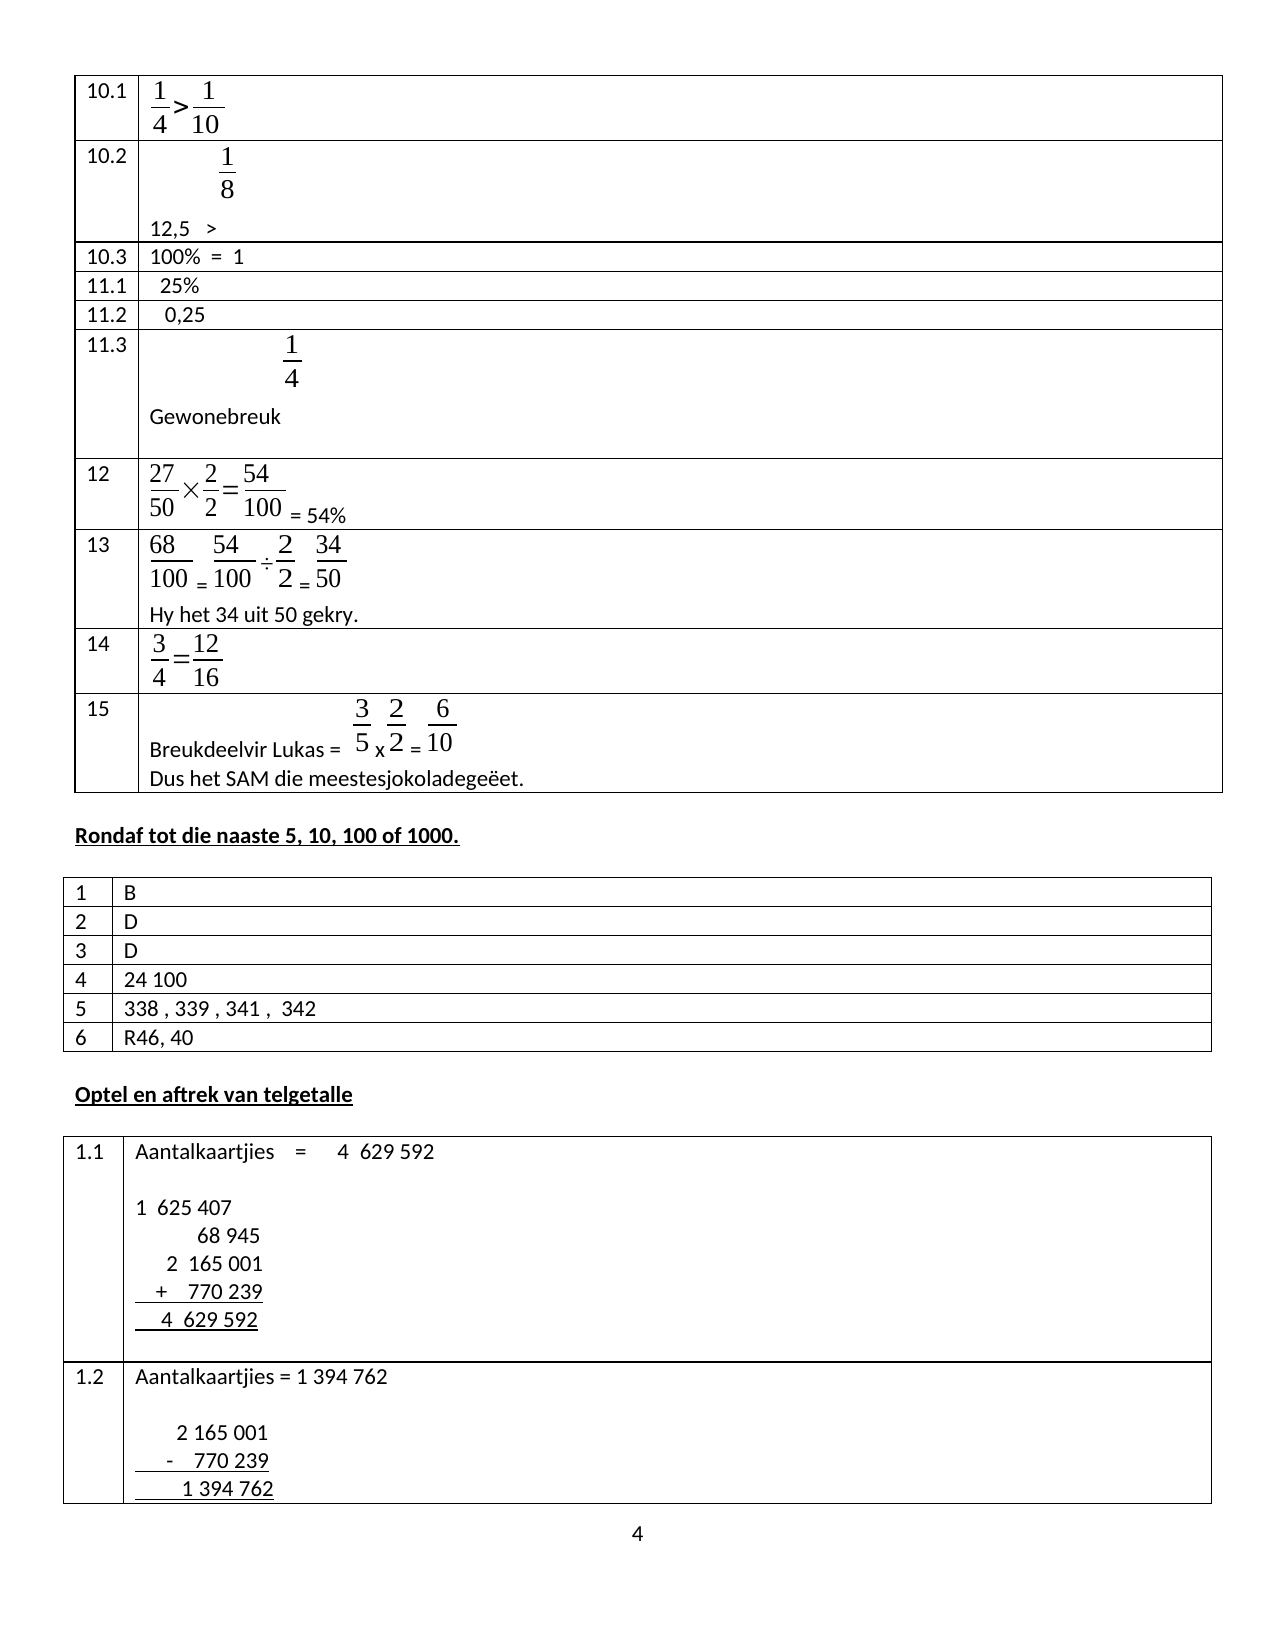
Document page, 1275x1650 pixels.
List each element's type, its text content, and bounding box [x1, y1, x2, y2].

table_cell = 54% [139, 459, 1222, 529]
table_cell 10.3 [76, 243, 138, 271]
table_cell 14 [76, 629, 138, 693]
table_cell 11.3 [76, 330, 138, 458]
table_cell 24 100 [113, 965, 1211, 993]
table_cell 2 [64, 907, 112, 935]
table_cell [124, 1363, 1211, 1503]
table_header 1.1 [64, 1137, 123, 1361]
table_cell 10.1 [76, 76, 138, 140]
table_cell D [113, 936, 1211, 964]
table_cell 100% = 1 [139, 243, 1222, 271]
table_cell R46, 40 [113, 1023, 1211, 1051]
table_cell [139, 76, 1222, 140]
table_cell 0,25 [139, 301, 1222, 329]
table_cell 6 [64, 1023, 112, 1051]
table_cell 12,5 > [139, 141, 1222, 241]
text Rondaf tot die naaste 5, 10, 100 of 1000. [75, 793, 1200, 849]
table_cell D [113, 907, 1211, 935]
table_header B [113, 878, 1211, 906]
table_cell 25% [139, 272, 1222, 299]
table_cell 10.2 [76, 141, 138, 241]
table_cell 15 [76, 694, 138, 792]
table_cell 338 , 339 , 341 , 342 [113, 994, 1211, 1022]
table_cell Breukdeelvir Lukas = x= Dus het SAM die meestesjokoladegeëet. [139, 694, 1222, 792]
table_cell 11.2 [76, 301, 138, 329]
table_cell = = Hy het 34 uit 50 gekry. [139, 530, 1222, 628]
table_header 1 [64, 878, 112, 906]
text Optel en aftrek van telgetalle [75, 1080, 1200, 1108]
table_cell Gewonebreuk [139, 330, 1222, 458]
table_cell 4 [64, 965, 112, 993]
table_cell 12 [76, 459, 138, 529]
table_cell 11.1 [76, 272, 138, 299]
table_cell 13 [76, 530, 138, 628]
table_cell [139, 629, 1222, 693]
table_cell 5 [64, 994, 112, 1022]
table_cell 3 [64, 936, 112, 964]
table_cell 1.2 [64, 1363, 123, 1503]
table_header Aantalkaartjies = 4 629 592 1 625 407 68 945 2 165 001 + 770 239 4 629 592 [124, 1137, 1211, 1361]
